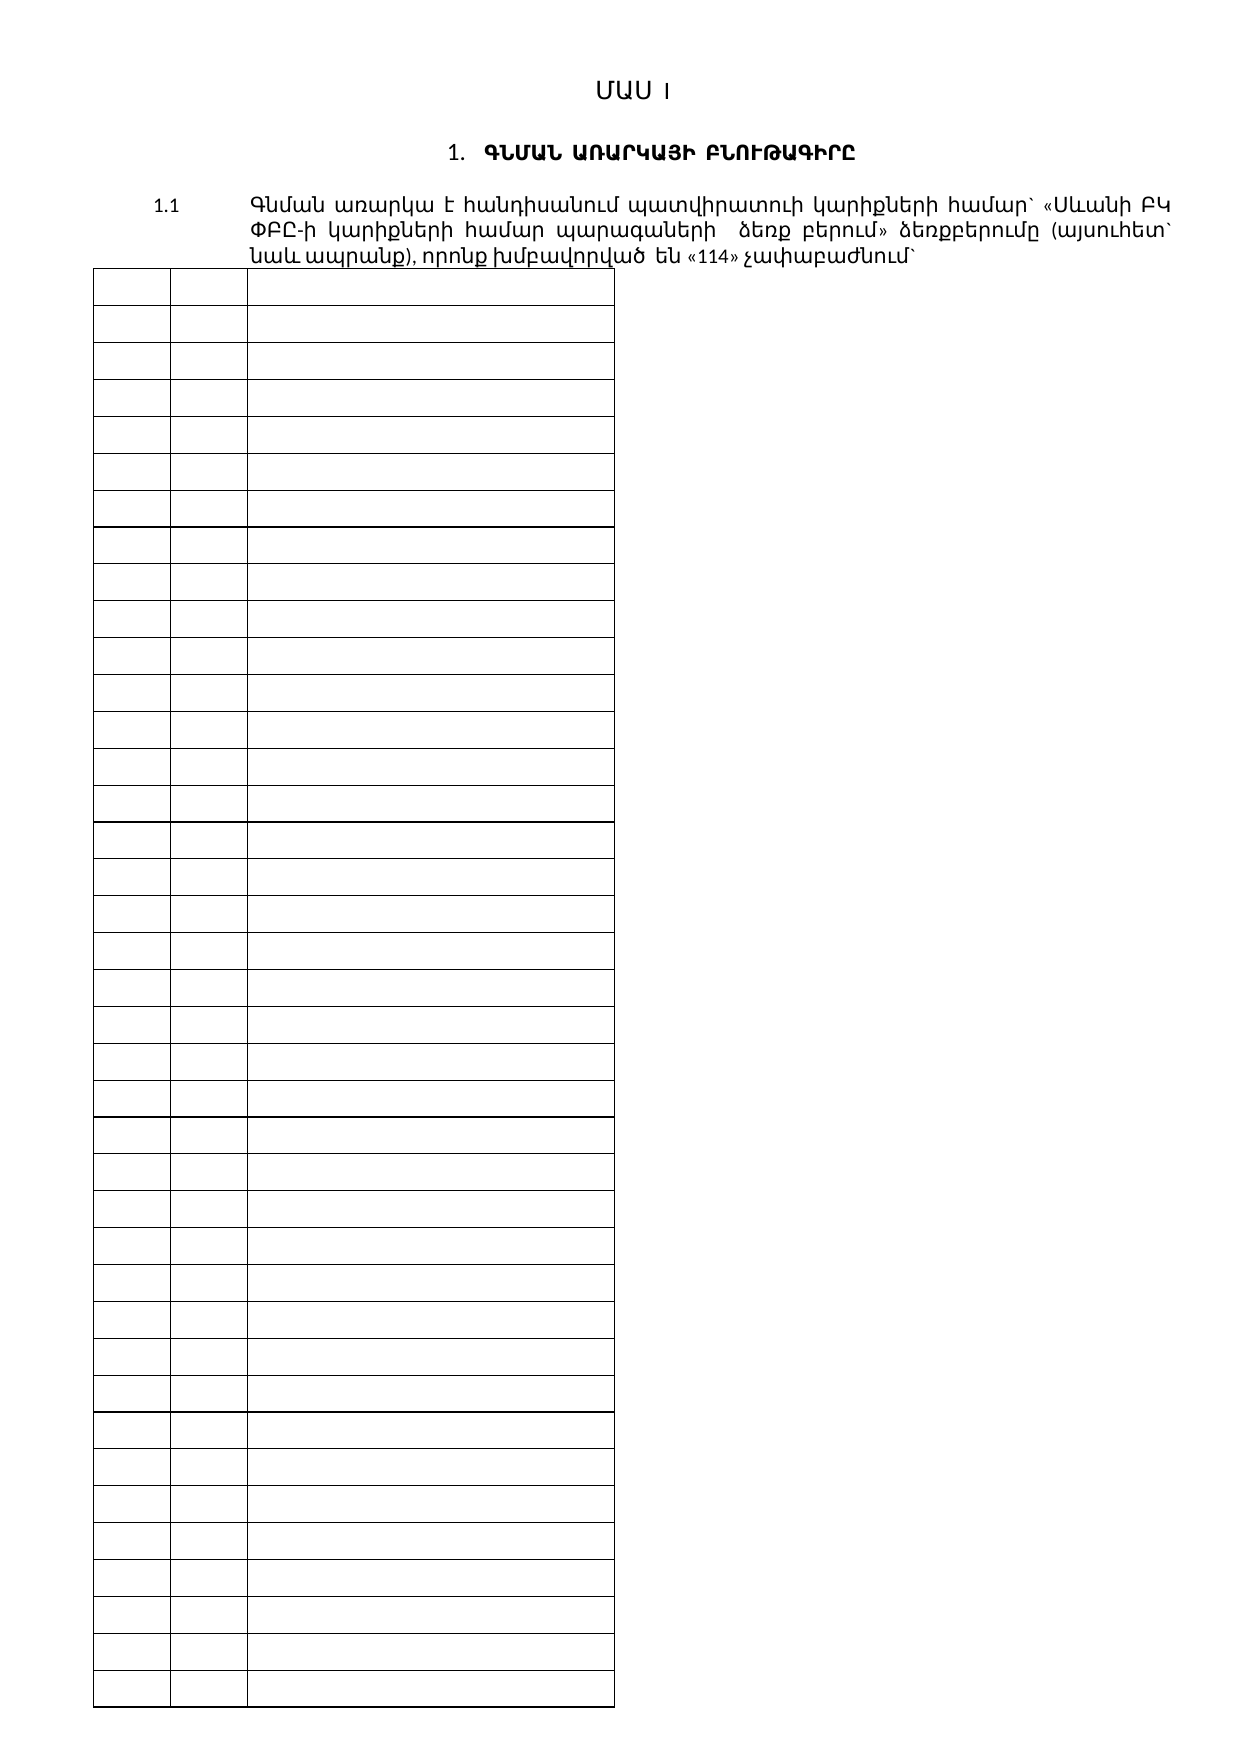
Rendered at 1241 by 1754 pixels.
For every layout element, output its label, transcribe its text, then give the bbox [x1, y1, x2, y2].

list ԳՆՄԱՆ ԱՌԱՐԿԱՅԻ ԲՆՈՒԹԱԳԻՐԸ [131, 136, 1171, 167]
subtitle Գնման առարկա է հանդիսանում պատվիրատուի կարիքների համար` «Սևանի ԲԿ ՓԲԸ-ի կարիքների համար պարագաների ձեռք բերում» ձեռքբերումը (այսուհետ` նաև ապրանք), որոնք խմբավորված են «114» չափաբաժնում` [153, 192, 1171, 268]
text ՄԱՍ I [94, 75, 1171, 106]
